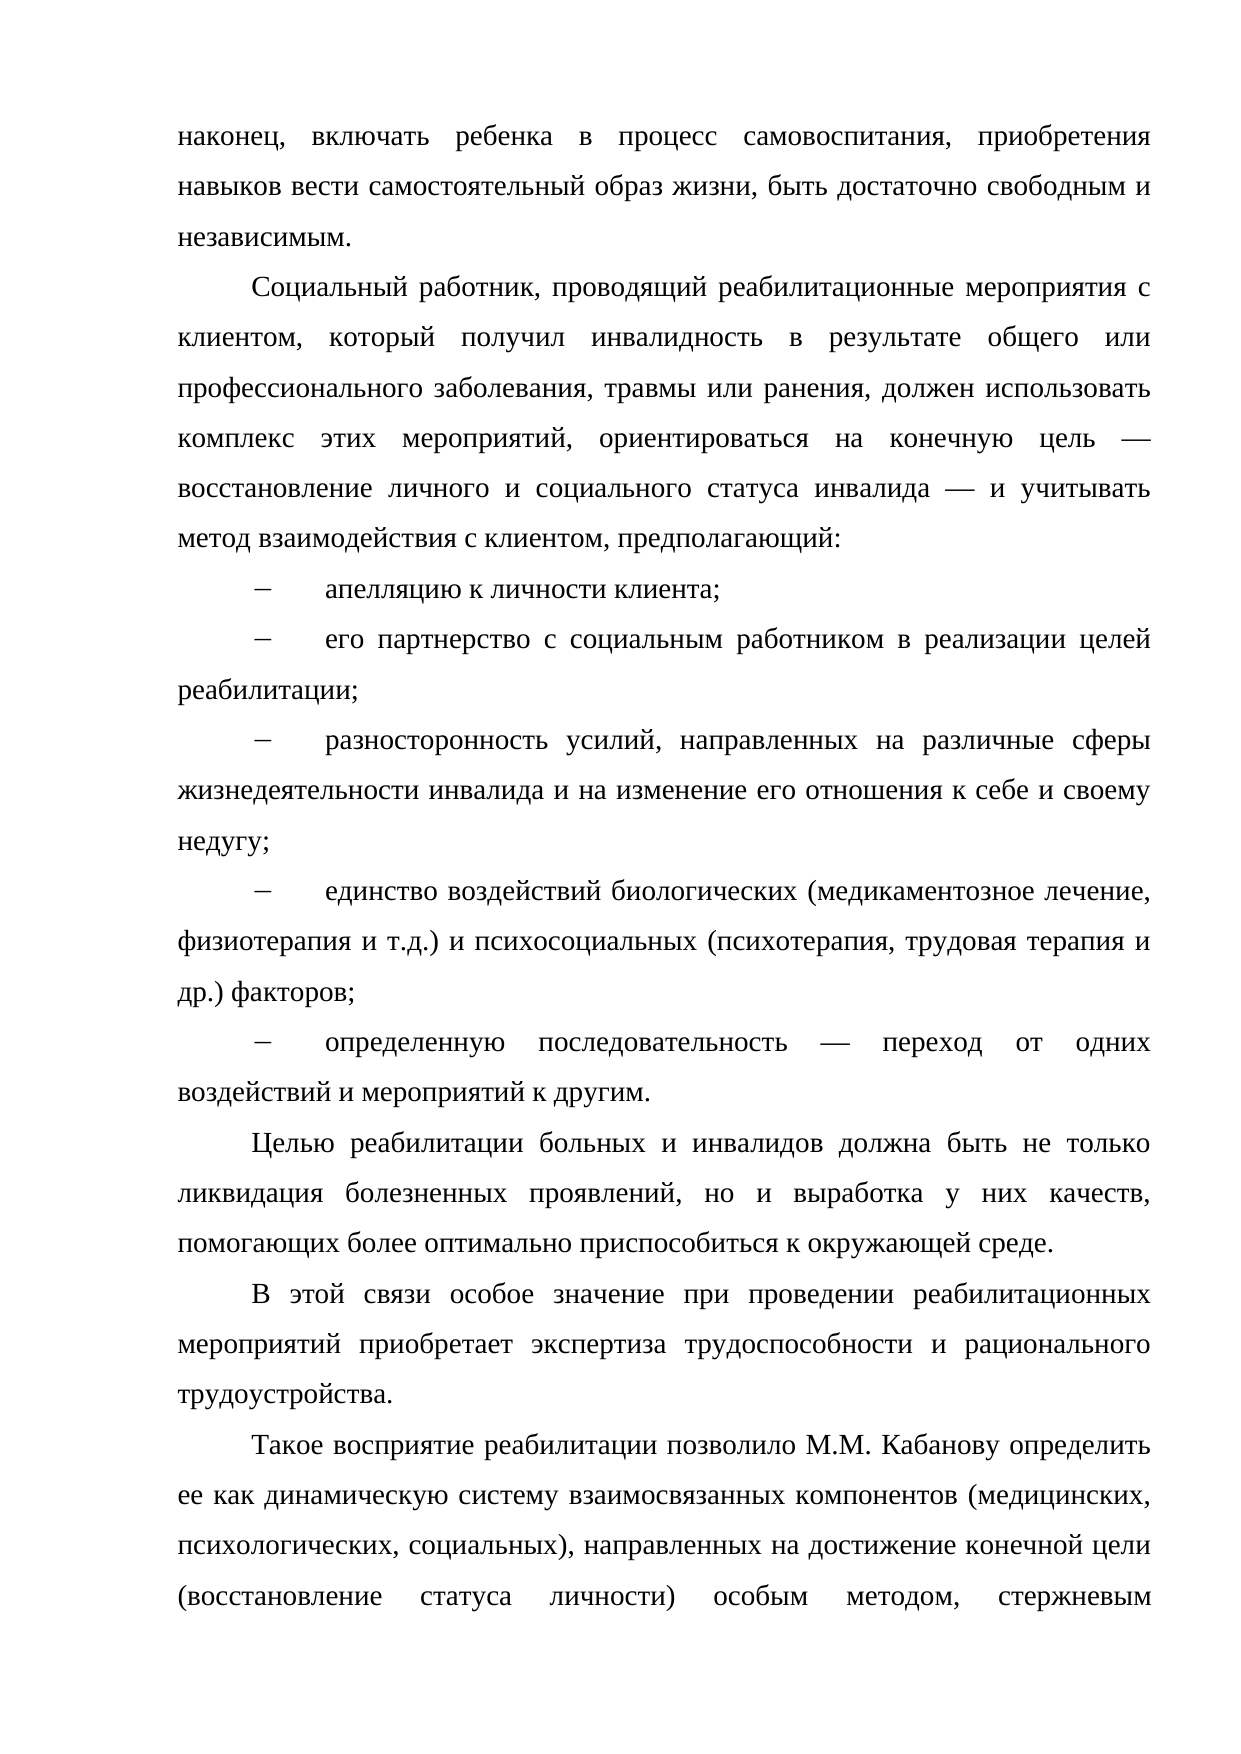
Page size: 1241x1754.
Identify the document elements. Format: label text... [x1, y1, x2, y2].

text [177, 1427, 1152, 1611]
text В этой связи особое значение при проведении реабилитационных мероприятий приобретает экспертиза трудоспособности и рационального трудоустройства. [177, 1276, 1152, 1410]
list разносторонность усилий, направленных на различные сферы жизнедеятельности инвалида и на изменение его отношения к себе и своему недугу; [177, 722, 1152, 856]
list единство воздействий биологических (медикаментозное лечение, физиотерапия и т.д.) и психосоциальных (психотерапия, трудовая терапия и др.) факторов; [177, 873, 1152, 1007]
text Социальный работник, проводящий реабилитационные мероприятия с клиентом, который получил инвалидность в результате общего или профессионального заболевания, травмы или ранения, должен использовать комплекс этих мероприятий, ориентироваться на конечную цель — восстановление личного и социального статуса инвалида — и учитывать метод взаимодействия с клиентом, предполагающий: [177, 269, 1152, 554]
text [177, 118, 1152, 252]
text Целью реабилитации больных и инвалидов должна быть не только ликвидация болезненных проявлений, но и выработка у них качеств, помогающих более оптимально приспособиться к окружающей среде. [177, 1125, 1152, 1259]
list его партнерство с социальным работником в реализации целей реабилитации; [177, 621, 1152, 705]
list апелляцию к личности клиента; [177, 571, 1152, 604]
list определенную последовательность — переход от одних воздействий и мероприятий к другим. [177, 1024, 1152, 1108]
